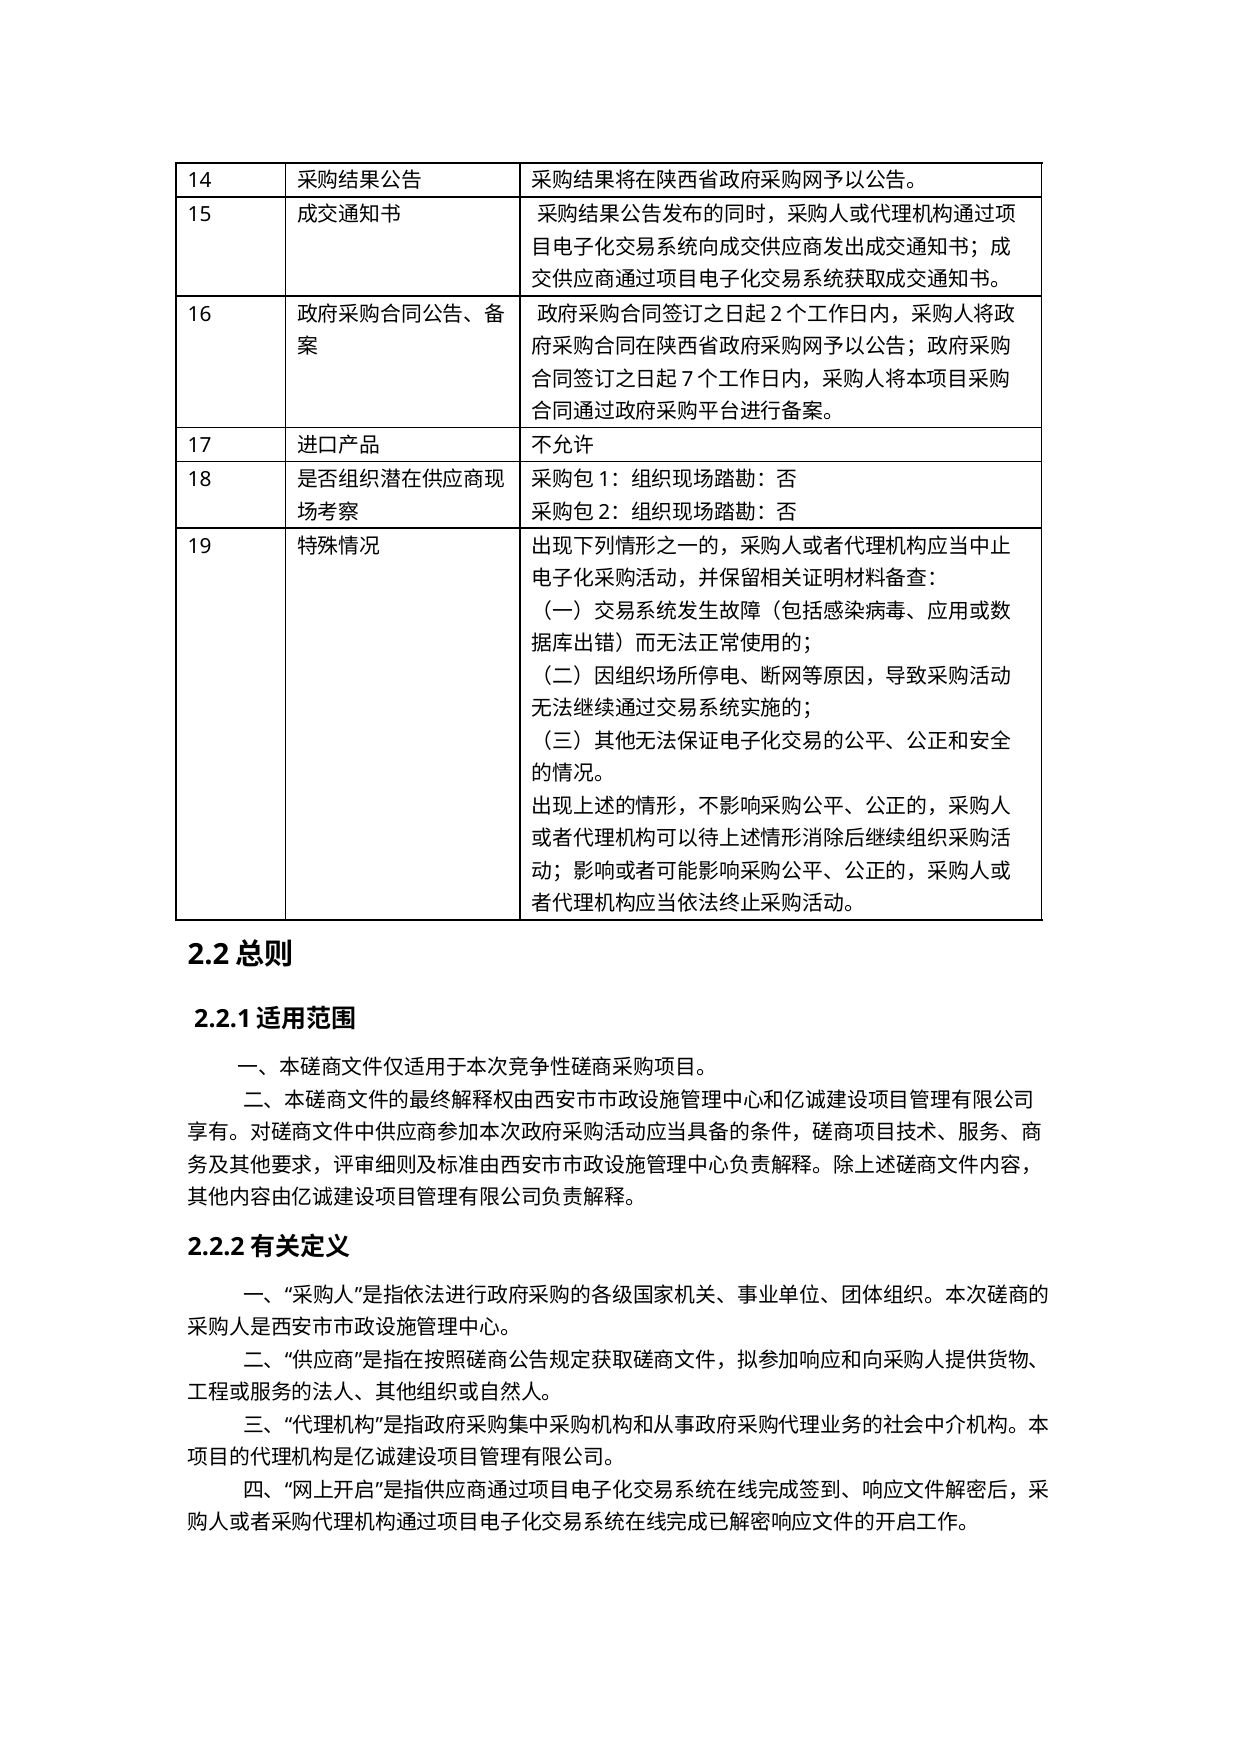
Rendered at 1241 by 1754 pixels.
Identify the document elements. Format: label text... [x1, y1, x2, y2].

text 三、“代理机构”是指政府采购集中采购机构和从事政府采购代理业务的社会中介机构。本项目的代理机构是亿诚建设项目管理有限公司。 [187, 1408, 1053, 1473]
table_cell 15 [177, 198, 285, 295]
text 2.2.1适用范围 [187, 985, 1053, 1050]
text 四、“网上开启”是指供应商通过项目电子化交易系统在线完成签到、响应文件解密后，采购人或者采购代理机构通过项目电子化交易系统在线完成已解密响应文件的开启工作。 [187, 1473, 1053, 1538]
table_cell 采购结果公告 [286, 164, 519, 196]
table_cell 16 [177, 297, 285, 427]
table_cell 19 [177, 529, 285, 919]
text 2.2.2有关定义 [187, 1213, 1053, 1278]
text 二、“供应商”是指在按照磋商公告规定获取磋商文件，拟参加响应和向采购人提供货物、工程或服务的法人、其他组织或自然人。 [187, 1343, 1053, 1408]
table_cell 17 [177, 428, 285, 461]
text 一、“采购人”是指依法进行政府采购的各级国家机关、事业单位、团体组织。本次磋商的采购人是西安市市政设施管理中心。 [187, 1278, 1053, 1343]
table_cell 特殊情况 [286, 529, 519, 919]
table_cell 18 [177, 462, 285, 527]
table_cell 采购结果公告发布的同时，采购人或代理机构通过项目电子化交易系统向成交供应商发出成交通知书；成交供应商通过项目电子化交易系统获取成交通知书。 [521, 198, 1041, 295]
table_cell 14 [177, 164, 285, 196]
table_cell 采购包1：组织现场踏勘：否 采购包2：组织现场踏勘：否 [521, 462, 1041, 527]
text 2.2总则 [187, 920, 1053, 985]
text 一、本磋商文件仅适用于本次竞争性磋商采购项目。 [187, 1050, 1053, 1083]
text 二、本磋商文件的最终解释权由西安市市政设施管理中心和亿诚建设项目管理有限公司享有。对磋商文件中供应商参加本次政府采购活动应当具备的条件，磋商项目技术、服务、商务及其他要求，评审细则及标准由西安市市政设施管理中心负责解释。除上述磋商文件内容，其他内容由亿诚建设项目管理有限公司负责解释。 [187, 1083, 1053, 1213]
table_cell 是否组织潜在供应商现场考察 [286, 462, 519, 527]
table_cell 政府采购合同签订之日起2个工作日内，采购人将政府采购合同在陕西省政府采购网予以公告；政府采购合同签订之日起7个工作日内，采购人将本项目采购合同通过政府采购平台进行备案。 [521, 297, 1041, 427]
table_cell 进口产品 [286, 428, 519, 461]
table_cell 成交通知书 [286, 198, 519, 295]
table_cell 出现下列情形之一的，采购人或者代理机构应当中止电子化采购活动，并保留相关证明材料备查： （一）交易系统发生故障（包括感染病毒、应用或数据库出错）而无法正常使用的； （二）因组织场所停电、断网等原因，导致采购活动无法继续通过交易系统实施的； （三）其他无法保证电子化交易的公平、公正和安全的情况。 出现上述的情形，不影响采购公平、公正的，采购人或者代理机构可以待上述情形消除后继续组织采购活动；影响或者可能影响采购公平、公正的，采购人或者代理机构应当依法终止采购活动。 [521, 529, 1041, 919]
table_cell 不允许 [521, 428, 1041, 461]
table_cell 采购结果将在陕西省政府采购网予以公告。 [521, 164, 1041, 196]
table_cell 政府采购合同公告、备案 [286, 297, 519, 427]
